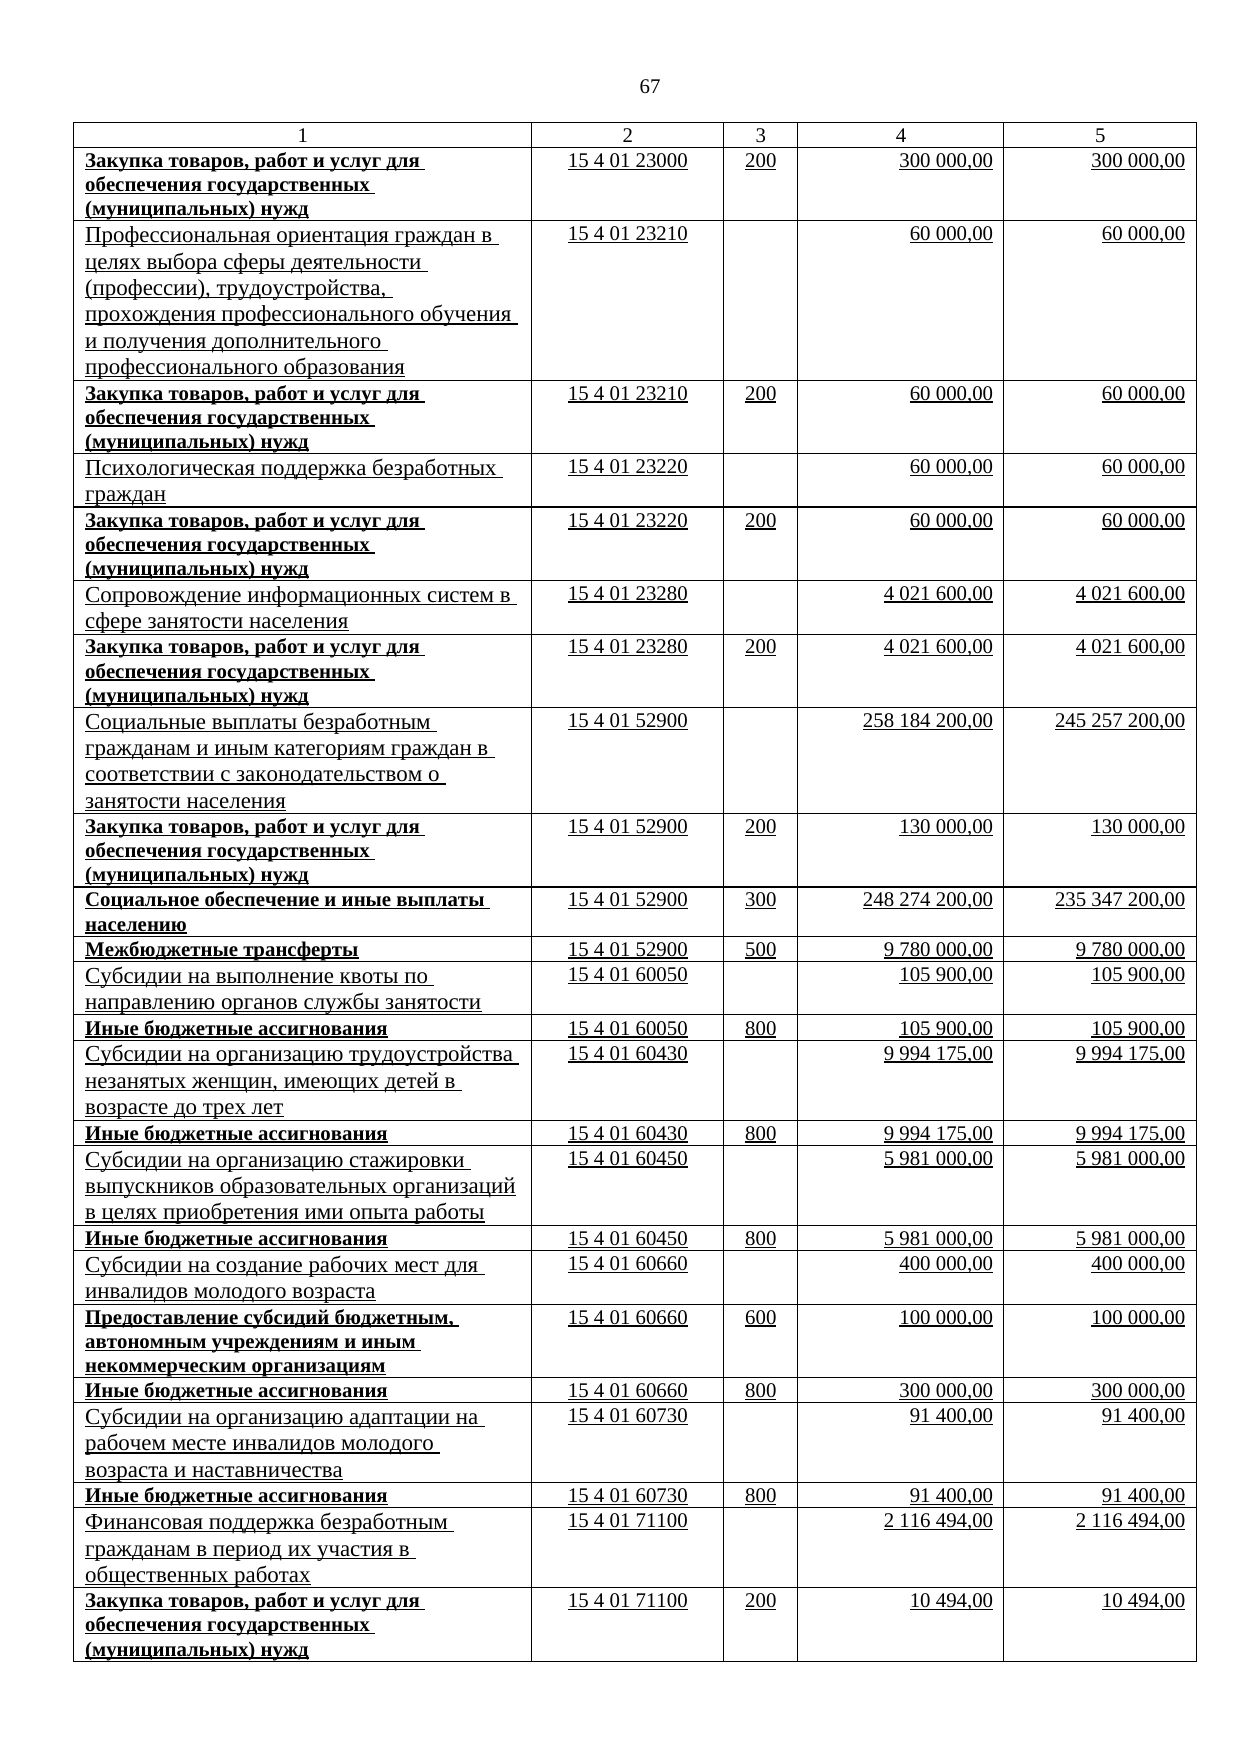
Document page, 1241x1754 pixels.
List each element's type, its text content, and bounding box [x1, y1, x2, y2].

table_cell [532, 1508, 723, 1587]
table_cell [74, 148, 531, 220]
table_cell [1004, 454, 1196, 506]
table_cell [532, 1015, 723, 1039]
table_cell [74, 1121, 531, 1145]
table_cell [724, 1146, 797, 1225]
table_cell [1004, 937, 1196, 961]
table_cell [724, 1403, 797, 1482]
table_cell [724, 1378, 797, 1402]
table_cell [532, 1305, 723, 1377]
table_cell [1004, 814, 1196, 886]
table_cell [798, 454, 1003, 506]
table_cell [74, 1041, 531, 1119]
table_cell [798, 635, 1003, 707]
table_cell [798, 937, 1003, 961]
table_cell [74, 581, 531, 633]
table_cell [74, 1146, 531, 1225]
table_header 4 [798, 123, 1003, 147]
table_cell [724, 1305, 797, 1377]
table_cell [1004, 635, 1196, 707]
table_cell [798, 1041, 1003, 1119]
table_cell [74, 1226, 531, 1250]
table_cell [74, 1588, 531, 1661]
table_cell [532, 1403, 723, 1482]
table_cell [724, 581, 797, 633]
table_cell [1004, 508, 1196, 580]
table_header 2 [532, 123, 723, 147]
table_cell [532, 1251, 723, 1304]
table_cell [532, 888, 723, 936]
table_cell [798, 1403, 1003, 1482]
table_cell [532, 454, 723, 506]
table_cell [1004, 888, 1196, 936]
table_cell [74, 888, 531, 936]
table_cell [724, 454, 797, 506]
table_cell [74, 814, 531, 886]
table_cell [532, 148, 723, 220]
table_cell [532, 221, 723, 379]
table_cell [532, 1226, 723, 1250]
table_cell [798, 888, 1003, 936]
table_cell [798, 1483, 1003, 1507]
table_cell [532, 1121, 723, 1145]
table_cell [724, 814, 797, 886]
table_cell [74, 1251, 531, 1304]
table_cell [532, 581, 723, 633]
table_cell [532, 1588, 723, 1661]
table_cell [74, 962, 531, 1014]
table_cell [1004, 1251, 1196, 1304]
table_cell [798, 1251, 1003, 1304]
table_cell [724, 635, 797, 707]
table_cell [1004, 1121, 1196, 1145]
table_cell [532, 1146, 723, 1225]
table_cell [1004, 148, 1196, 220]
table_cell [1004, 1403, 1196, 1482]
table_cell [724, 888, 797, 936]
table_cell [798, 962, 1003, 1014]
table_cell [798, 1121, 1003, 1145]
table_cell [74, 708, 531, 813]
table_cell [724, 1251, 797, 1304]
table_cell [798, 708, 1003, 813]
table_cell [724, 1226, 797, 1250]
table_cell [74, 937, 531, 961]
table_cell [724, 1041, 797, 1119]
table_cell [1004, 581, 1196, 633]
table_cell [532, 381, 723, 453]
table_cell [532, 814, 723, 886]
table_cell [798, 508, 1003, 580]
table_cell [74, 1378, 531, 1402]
table_header 5 [1004, 123, 1196, 147]
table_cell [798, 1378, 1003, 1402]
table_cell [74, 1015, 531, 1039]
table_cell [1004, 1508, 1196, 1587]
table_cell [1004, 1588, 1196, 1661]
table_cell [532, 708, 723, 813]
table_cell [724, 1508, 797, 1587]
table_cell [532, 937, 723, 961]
table_header 3 [724, 123, 797, 147]
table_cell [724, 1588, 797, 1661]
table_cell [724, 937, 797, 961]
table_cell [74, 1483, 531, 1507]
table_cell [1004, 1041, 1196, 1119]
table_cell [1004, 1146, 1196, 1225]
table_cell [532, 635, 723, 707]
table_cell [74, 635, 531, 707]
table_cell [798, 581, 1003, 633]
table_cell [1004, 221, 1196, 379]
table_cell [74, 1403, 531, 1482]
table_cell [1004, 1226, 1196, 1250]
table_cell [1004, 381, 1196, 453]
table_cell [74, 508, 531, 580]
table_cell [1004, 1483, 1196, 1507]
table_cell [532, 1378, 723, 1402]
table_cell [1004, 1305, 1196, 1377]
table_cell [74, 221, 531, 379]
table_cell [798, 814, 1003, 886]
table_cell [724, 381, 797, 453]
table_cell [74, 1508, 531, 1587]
table_header 1 [74, 123, 531, 147]
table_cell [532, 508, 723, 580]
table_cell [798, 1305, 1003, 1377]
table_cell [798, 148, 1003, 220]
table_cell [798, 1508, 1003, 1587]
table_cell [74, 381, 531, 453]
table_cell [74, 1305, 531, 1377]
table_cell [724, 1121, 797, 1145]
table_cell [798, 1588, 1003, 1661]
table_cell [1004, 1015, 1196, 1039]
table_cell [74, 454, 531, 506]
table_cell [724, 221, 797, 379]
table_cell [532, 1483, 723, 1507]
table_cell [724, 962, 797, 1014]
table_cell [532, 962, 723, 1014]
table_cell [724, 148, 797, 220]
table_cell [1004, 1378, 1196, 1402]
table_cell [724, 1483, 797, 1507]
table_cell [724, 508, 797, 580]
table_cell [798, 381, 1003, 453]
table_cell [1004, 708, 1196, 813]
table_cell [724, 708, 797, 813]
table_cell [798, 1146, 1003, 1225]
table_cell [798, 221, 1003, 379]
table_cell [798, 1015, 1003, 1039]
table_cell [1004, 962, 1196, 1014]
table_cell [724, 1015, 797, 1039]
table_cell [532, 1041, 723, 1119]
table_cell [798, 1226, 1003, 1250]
